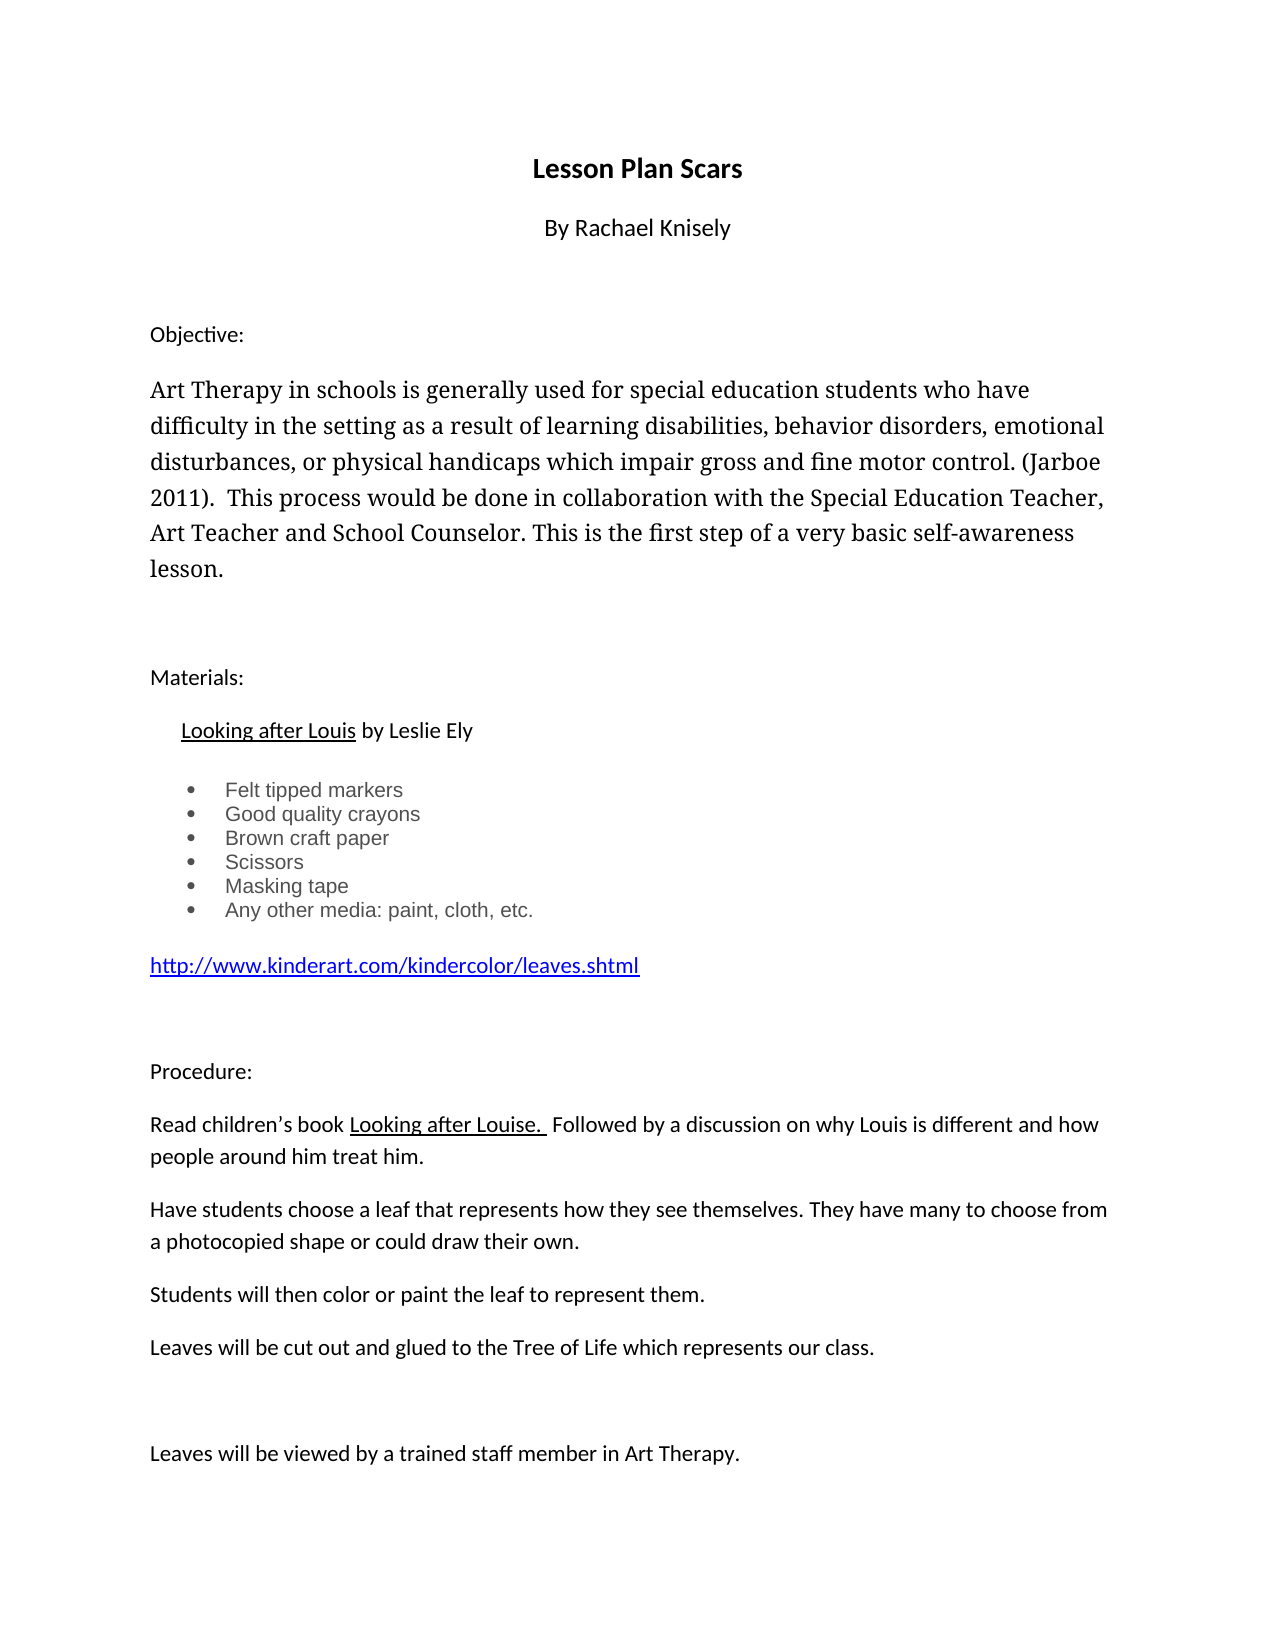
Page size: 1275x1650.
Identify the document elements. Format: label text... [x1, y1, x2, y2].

list Brown craft paper [187, 826, 1125, 850]
text Lesson Plan Scars [150, 150, 1125, 186]
text Students will then color or paint the leaf to represent them. [150, 1281, 1125, 1308]
text Leaves will be cut out and glued to the Tree of Life which represents our class. [150, 1333, 1125, 1362]
text Have students choose a leaf that represents how they see themselves. They have many to choose from a photocopied shape or could draw their own. [150, 1195, 1125, 1256]
text Leaves will be viewed by a trained staff member in Art Therapy. [150, 1439, 1125, 1468]
list Scissors [187, 850, 1125, 874]
text By Rachael Knisely [150, 212, 1125, 242]
list Any other media: paint, cloth, etc. [187, 898, 1125, 922]
text Read children’s book Looking after Louise. Followed by a discussion on why Louis is different and how people around him treat him. [150, 1110, 1125, 1170]
list Good quality crayons [187, 802, 1125, 826]
text Materials: [150, 663, 1125, 691]
text Procedure: [150, 1057, 1125, 1085]
list Felt tipped markers [187, 777, 1125, 802]
text Art Therapy in schools is generally used for special education students who have difficulty in the setting as a result of learning disabilities, behavior disorders, emotional disturbances, or physical handicaps which impair gross and fine motor control. (Jarboe 2011). This process would be done in collaboration with the Special Education Teacher, Art Teacher and School Counselor. This is the first step of a very basic self-awareness lesson. [150, 374, 1125, 584]
text Looking after Louis by Leslie Ely [150, 716, 1125, 744]
text http://www.kinderart.com/kindercolor/leaves.shtml [150, 951, 1125, 979]
text Objective: [150, 321, 1125, 349]
list Masking tape [187, 874, 1125, 898]
